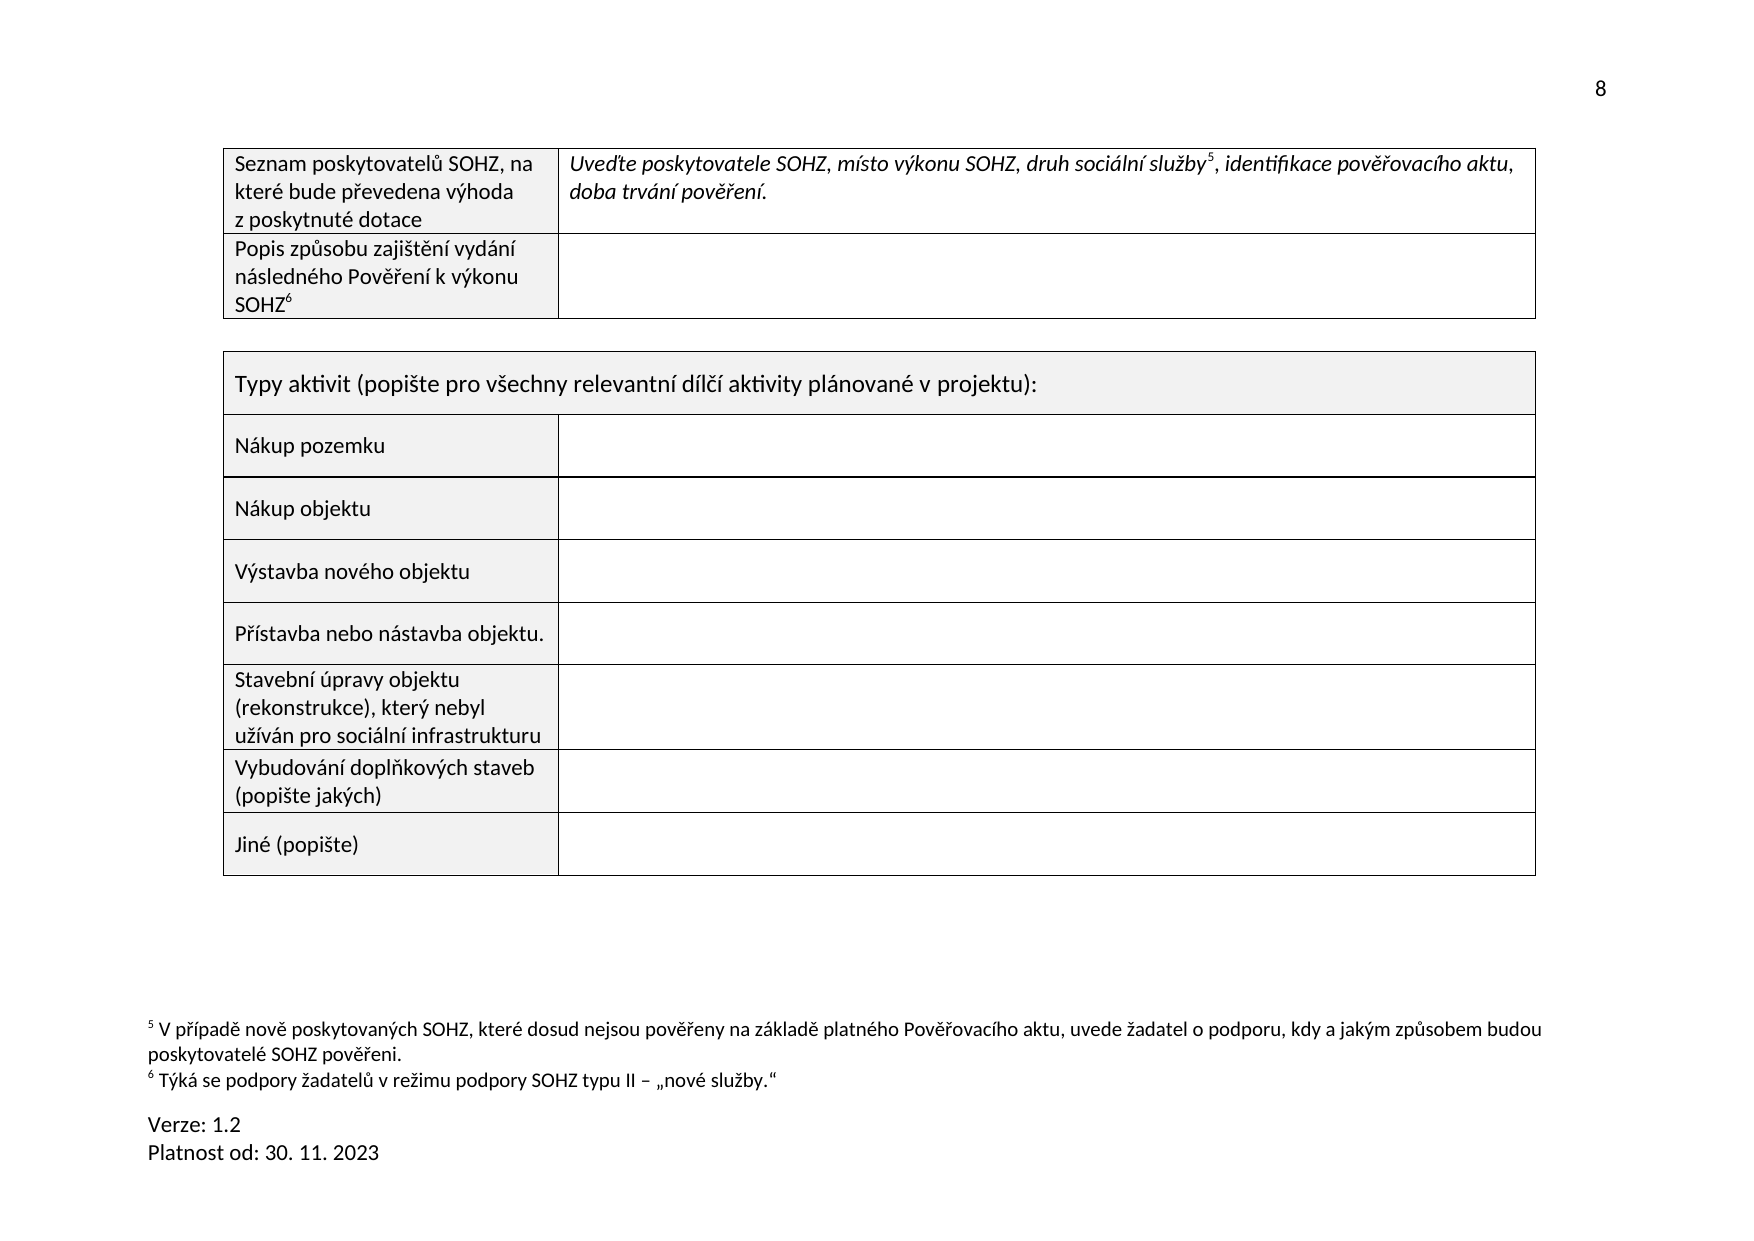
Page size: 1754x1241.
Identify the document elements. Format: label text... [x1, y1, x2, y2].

table_cell [559, 665, 1535, 749]
table_cell [559, 234, 1535, 318]
table_cell Popis způsobu zajištění vydání následného Pověření k výkonu SOHZ [224, 234, 558, 318]
table_cell Stavební úpravy objektu (rekonstrukce), který nebyl užíván pro sociální infrastrukturu [224, 665, 558, 749]
table_cell Uveďte poskytovatele SOHZ, místo výkonu SOHZ, druh sociální služby, identifikace pověřovacího aktu, doba trvání pověření. [559, 149, 1535, 233]
table_cell Seznam poskytovatelů SOHZ, na které bude převedena výhoda z poskytnuté dotace [224, 149, 558, 233]
table_cell [559, 813, 1535, 874]
table_cell Výstavba nového objektu [224, 540, 558, 602]
table_cell [559, 478, 1535, 539]
table_cell [559, 415, 1535, 476]
table_cell Vybudování doplňkových staveb (popište jakých) [224, 750, 558, 812]
table_cell Jiné (popište) [224, 813, 558, 874]
table_cell [559, 750, 1535, 812]
table_cell [559, 603, 1535, 664]
table_cell Přístavba nebo nástavba objektu. [224, 603, 558, 664]
table_header Typy aktivit (popište pro všechny relevantní dílčí aktivity plánované v projektu): [224, 352, 1535, 414]
table_cell Nákup pozemku [224, 415, 558, 476]
table_cell [559, 540, 1535, 602]
table_cell Nákup objektu [224, 478, 558, 539]
